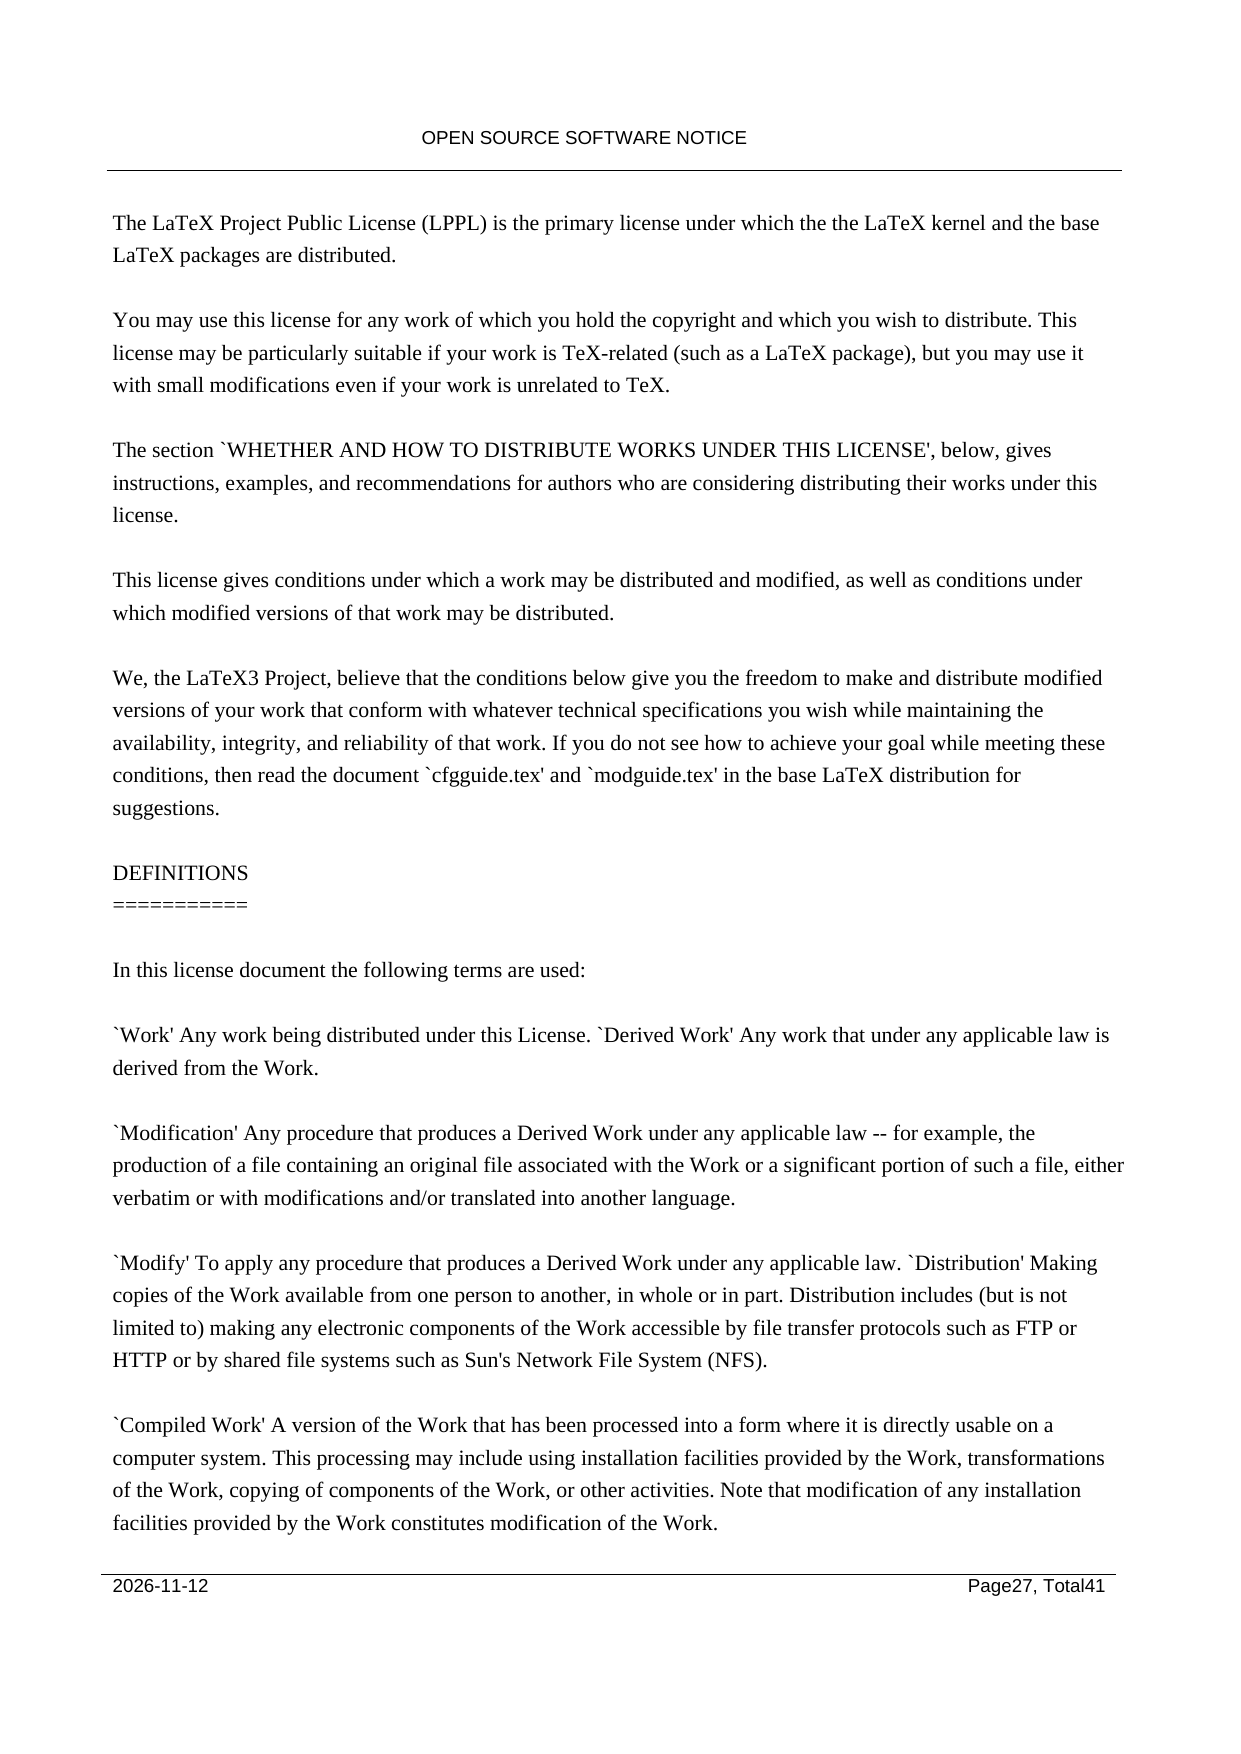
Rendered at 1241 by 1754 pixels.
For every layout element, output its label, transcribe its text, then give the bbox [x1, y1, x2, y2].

text `Modification' Any procedure that produces a Derived Work under any applicable law -- for example, the production of a file containing an original file associated with the Work or a significant portion of such a file, either verbatim or with modifications and/or translated into another language. [112, 1116, 1128, 1214]
text The LaTeX Project Public License (LPPL) is the primary license under which the the LaTeX kernel and the base LaTeX packages are distributed. [112, 206, 1128, 271]
text `Work' Any work being distributed under this License. `Derived Work' Any work that under any applicable law is derived from the Work. [112, 1019, 1128, 1084]
text `Modify' To apply any procedure that produces a Derived Work under any applicable law. `Distribution' Making copies of the Work available from one person to another, in whole or in part. Distribution includes (but is not limited to) making any electronic components of the Work accessible by file transfer protocols such as FTP or HTTP or by shared file systems such as Sun's Network File System (NFS). [112, 1246, 1128, 1376]
text =========== [112, 889, 1128, 921]
text The section `WHETHER AND HOW TO DISTRIBUTE WORKS UNDER THIS LICENSE', below, gives instructions, examples, and recommendations for authors who are considering distributing their works under this license. [112, 434, 1128, 531]
text DEFINITIONS [112, 856, 1128, 889]
text You may use this license for any work of which you hold the copyright and which you wish to distribute. This license may be particularly suitable if your work is TeX-related (such as a LaTeX package), but you may use it with small modifications even if your work is unrelated to TeX. [112, 304, 1128, 401]
text `Compiled Work' A version of the Work that has been processed into a form where it is directly usable on a computer system. This processing may include using installation facilities provided by the Work, transformations of the Work, copying of components of the Work, or other activities. Note that modification of any installation facilities provided by the Work constitutes modification of the Work. [112, 1409, 1128, 1539]
text In this license document the following terms are used: [112, 954, 1128, 986]
text This license gives conditions under which a work may be distributed and modified, as well as conditions under which modified versions of that work may be distributed. [112, 564, 1128, 629]
text We, the LaTeX3 Project, believe that the conditions below give you the freedom to make and distribute modified versions of your work that conform with whatever technical specifications you wish while maintaining the availability, integrity, and reliability of that work. If you do not see how to achieve your goal while meeting these conditions, then read the document `cfgguide.tex' and `modguide.tex' in the base LaTeX distribution for suggestions. [112, 661, 1128, 824]
